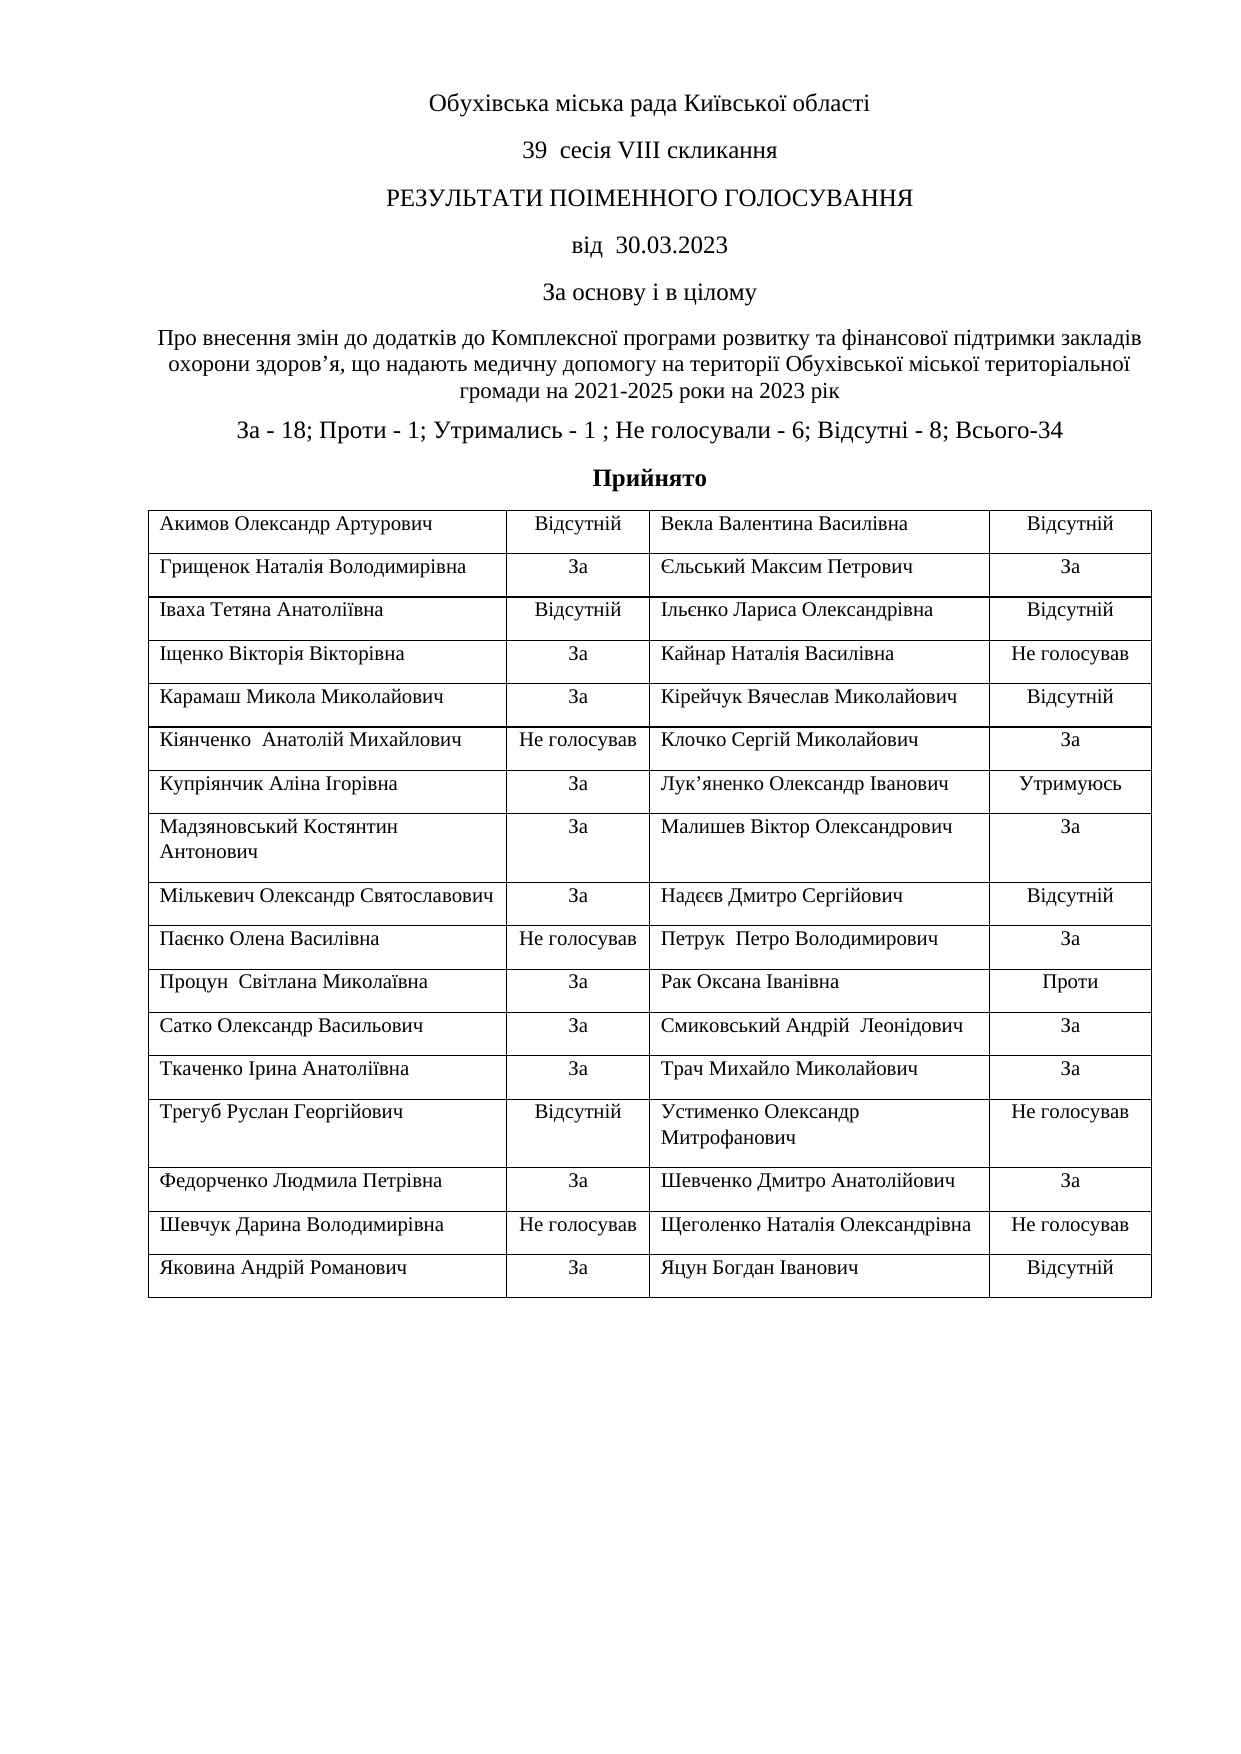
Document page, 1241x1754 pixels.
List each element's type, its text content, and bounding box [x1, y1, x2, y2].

table_cell Ткаченко Ірина Анатоліївна [149, 1056, 506, 1098]
text За основу і в цілому [148, 277, 1152, 306]
table_cell Лук’яненко Олександр Іванович [650, 771, 989, 813]
table_cell Іваха Тетяна Анатоліївна [149, 598, 506, 640]
table_cell Мількевич Олександр Святославович [149, 883, 506, 925]
table_cell Відсутній [990, 684, 1151, 726]
table_cell Трегуб Руслан Георгійович [149, 1100, 506, 1167]
table_cell Шевчук Дарина Володимирівна [149, 1212, 506, 1254]
table_cell Не голосував [990, 1212, 1151, 1254]
table_cell Малишев Віктор Олександрович [650, 814, 989, 882]
table_cell Шевченко Дмитро Анатолійович [650, 1168, 989, 1211]
table_cell Відсутній [990, 883, 1151, 925]
table_cell За [507, 970, 649, 1012]
table_cell За [507, 1056, 649, 1098]
table_cell Кіянченко Анатолій Михайлович [149, 728, 506, 770]
table_header Відсутній [990, 511, 1151, 553]
table_cell За [990, 1056, 1151, 1098]
table_cell Відсутній [507, 1100, 649, 1167]
table_cell Федорченко Людмила Петрівна [149, 1168, 506, 1211]
table_cell Іщенко Вікторія Вікторівна [149, 641, 506, 683]
text Про внесення змін до додатків до Комплексної програми розвитку та фінансової підтримки закладів охорони здоров’я, що надають медичну допомогу на території Обухівської міської територіальної громади на 2021-2025 роки на 2023 рік [148, 324, 1152, 403]
table_cell Паєнко Олена Василівна [149, 926, 506, 968]
table_cell За [507, 1255, 649, 1297]
table_cell Купріянчик Аліна Ігорівна [149, 771, 506, 813]
table_cell Щеголенко Наталія Олександрівна [650, 1212, 989, 1254]
table_cell Надєєв Дмитро Сергійович [650, 883, 989, 925]
table_cell За [990, 1168, 1151, 1211]
table_cell Проти [990, 970, 1151, 1012]
text від 30.03.2023 [148, 230, 1152, 258]
table_header Відсутній [507, 511, 649, 553]
table_cell Яковина Андрій Романович [149, 1255, 506, 1297]
table_cell За [990, 814, 1151, 882]
table_header Векла Валентина Василівна [650, 511, 989, 553]
table_cell За [507, 1168, 649, 1211]
table_cell Кірейчук Вячеслав Миколайович [650, 684, 989, 726]
text 39 сесія VIII скликання [148, 136, 1152, 164]
table_header Акимов Олександр Артурович [149, 511, 506, 553]
table_cell За [990, 1013, 1151, 1055]
table_cell Відсутній [507, 598, 649, 640]
table_cell Не голосував [990, 641, 1151, 683]
table_cell Смиковський Андрій Леонідович [650, 1013, 989, 1055]
table_cell Клочко Сергій Миколайович [650, 728, 989, 770]
text Обухівська міська рада Київської області [148, 88, 1152, 117]
text РЕЗУЛЬТАТИ ПОІМЕННОГО ГОЛОСУВАННЯ [148, 183, 1152, 211]
table_cell Сатко Олександр Васильович [149, 1013, 506, 1055]
table_cell Не голосував [990, 1100, 1151, 1167]
table_cell Відсутній [990, 598, 1151, 640]
table_cell Ільєнко Лариса Олександрівна [650, 598, 989, 640]
table_cell Не голосував [507, 926, 649, 968]
table_cell Яцун Богдан Іванович [650, 1255, 989, 1297]
table_cell Грищенок Наталія Володимирівна [149, 554, 506, 596]
table_cell Кайнар Наталія Василівна [650, 641, 989, 683]
table_cell Процун Світлана Миколаївна [149, 970, 506, 1012]
table_cell За [507, 814, 649, 882]
table_cell Устименко Олександр Митрофанович [650, 1100, 989, 1167]
text За - 18; Проти - 1; Утримались - 1 ; Не голосували - 6; Відсутні - 8; Всього-34 [148, 416, 1152, 444]
table_cell За [507, 641, 649, 683]
table_cell Карамаш Микола Миколайович [149, 684, 506, 726]
table_cell За [990, 926, 1151, 968]
table_cell За [990, 554, 1151, 596]
table_cell Відсутній [990, 1255, 1151, 1297]
table_cell За [507, 684, 649, 726]
table_cell Рак Оксана Іванівна [650, 970, 989, 1012]
table_cell Утримуюсь [990, 771, 1151, 813]
table_cell Єльський Максим Петрович [650, 554, 989, 596]
table_cell За [507, 771, 649, 813]
table_cell Петрук Петро Володимирович [650, 926, 989, 968]
table_cell За [507, 554, 649, 596]
table_cell За [507, 883, 649, 925]
table_cell Трач Михайло Миколайович [650, 1056, 989, 1098]
table_cell Не голосував [507, 1212, 649, 1254]
table_cell За [507, 1013, 649, 1055]
text Прийнято [148, 463, 1152, 491]
table_cell Мадзяновський Костянтин Антонович [149, 814, 506, 882]
table_cell За [990, 728, 1151, 770]
table_cell Не голосував [507, 728, 649, 770]
